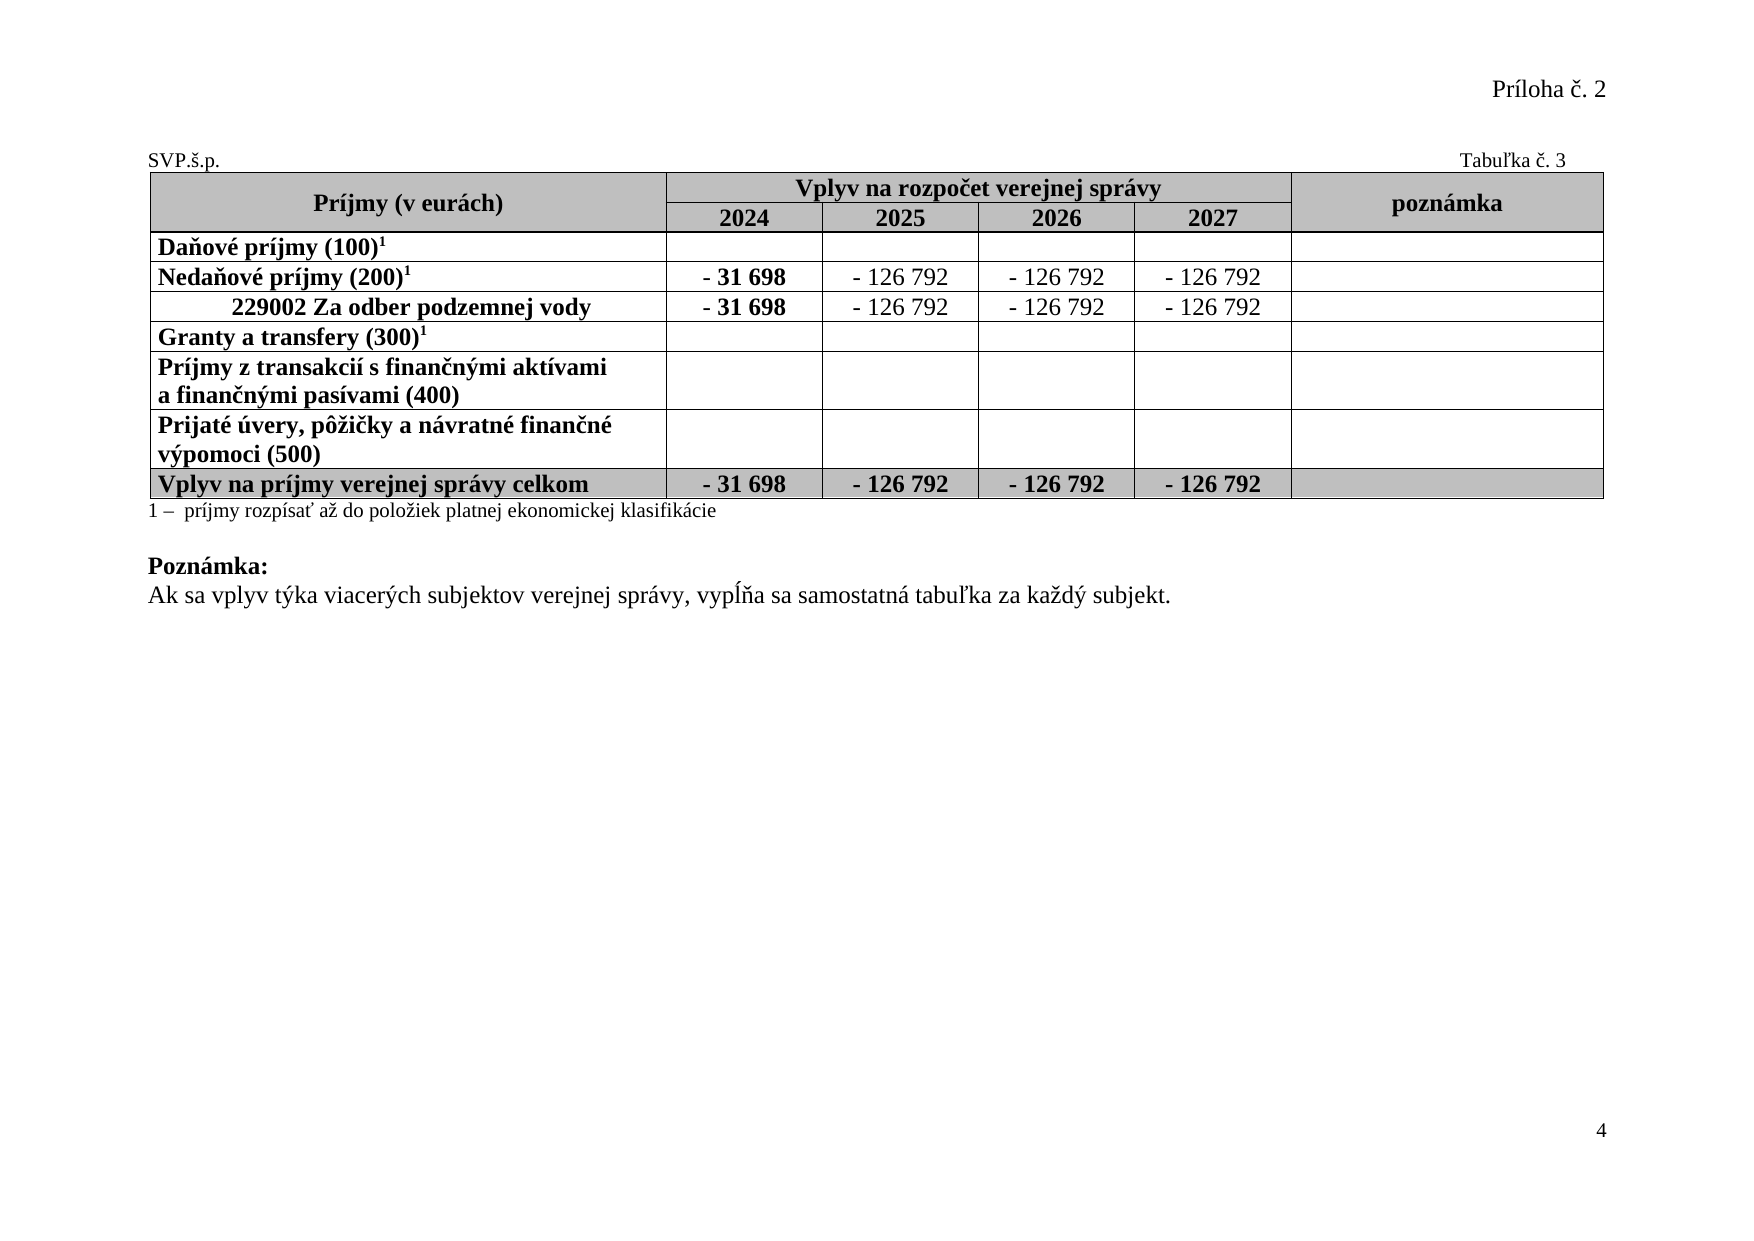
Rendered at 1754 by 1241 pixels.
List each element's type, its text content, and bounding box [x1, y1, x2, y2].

table_cell - 126 792 [979, 262, 1134, 291]
table_cell [979, 322, 1134, 351]
table_cell Daňové príjmy (100)1 [151, 233, 666, 261]
table_cell Nedaňové príjmy (200)1 [151, 262, 666, 291]
table_cell [667, 322, 822, 351]
table_header Príjmy (v eurách) [151, 173, 666, 231]
table_cell Príjmy z transakcií s finančnými aktívami a finančnými pasívami (400) [151, 352, 666, 409]
table_cell - 31 698 [667, 292, 822, 321]
table_cell [1292, 292, 1603, 321]
table_cell Vplyv na príjmy verejnej správy celkom [151, 469, 666, 497]
table_cell [823, 233, 978, 261]
table_cell [823, 322, 978, 351]
table_cell - 126 792 [823, 292, 978, 321]
table_header poznámka [1292, 173, 1603, 231]
text SVP.š.p. Tabuľka č. 3 [148, 148, 1606, 172]
text 1 – príjmy rozpísať až do položiek platnej ekonomickej klasifikácie [148, 498, 1606, 522]
table_cell 2024 [667, 203, 822, 231]
text Poznámka: [148, 551, 1606, 580]
table_cell [1292, 322, 1603, 351]
table_cell - 126 792 [1135, 469, 1291, 497]
table_cell - 126 792 [823, 469, 978, 497]
table_cell [1135, 352, 1291, 409]
table_cell [823, 410, 978, 468]
table_cell [1292, 233, 1603, 261]
table_cell [667, 233, 822, 261]
table_cell [667, 410, 822, 468]
table_cell [1292, 262, 1603, 291]
table_cell - 126 792 [823, 262, 978, 291]
table_cell [1292, 410, 1603, 468]
table_cell [1135, 410, 1291, 468]
table_cell [979, 233, 1134, 261]
table_cell [1292, 352, 1603, 409]
table_cell [667, 352, 822, 409]
table_cell - 31 698 [667, 469, 822, 497]
table_cell [1135, 322, 1291, 351]
table_cell 2026 [979, 203, 1134, 231]
table_cell - 31 698 [667, 262, 822, 291]
table_cell [979, 352, 1134, 409]
table_cell 2025 [823, 203, 978, 231]
table_cell - 126 792 [1135, 292, 1291, 321]
table_cell [979, 410, 1134, 468]
table_cell 229002 Za odber podzemnej vody [151, 292, 666, 321]
table_header Vplyv na rozpočet verejnej správy [667, 173, 1291, 202]
table_cell [1135, 233, 1291, 261]
table_cell - 126 792 [979, 292, 1134, 321]
table_cell Granty a transfery (300)1 [151, 322, 666, 351]
table_cell - 126 792 [979, 469, 1134, 497]
text Ak sa vplyv týka viacerých subjektov verejnej správy, vypĺňa sa samostatná tabuľka za každý subjekt. [148, 580, 1606, 609]
table_cell - 126 792 [1135, 262, 1291, 291]
table_cell 2027 [1135, 203, 1291, 231]
table_cell Prijaté úvery, pôžičky a návratné finančné výpomoci (500) [151, 410, 666, 468]
table_cell [823, 352, 978, 409]
table_cell [1292, 469, 1603, 497]
